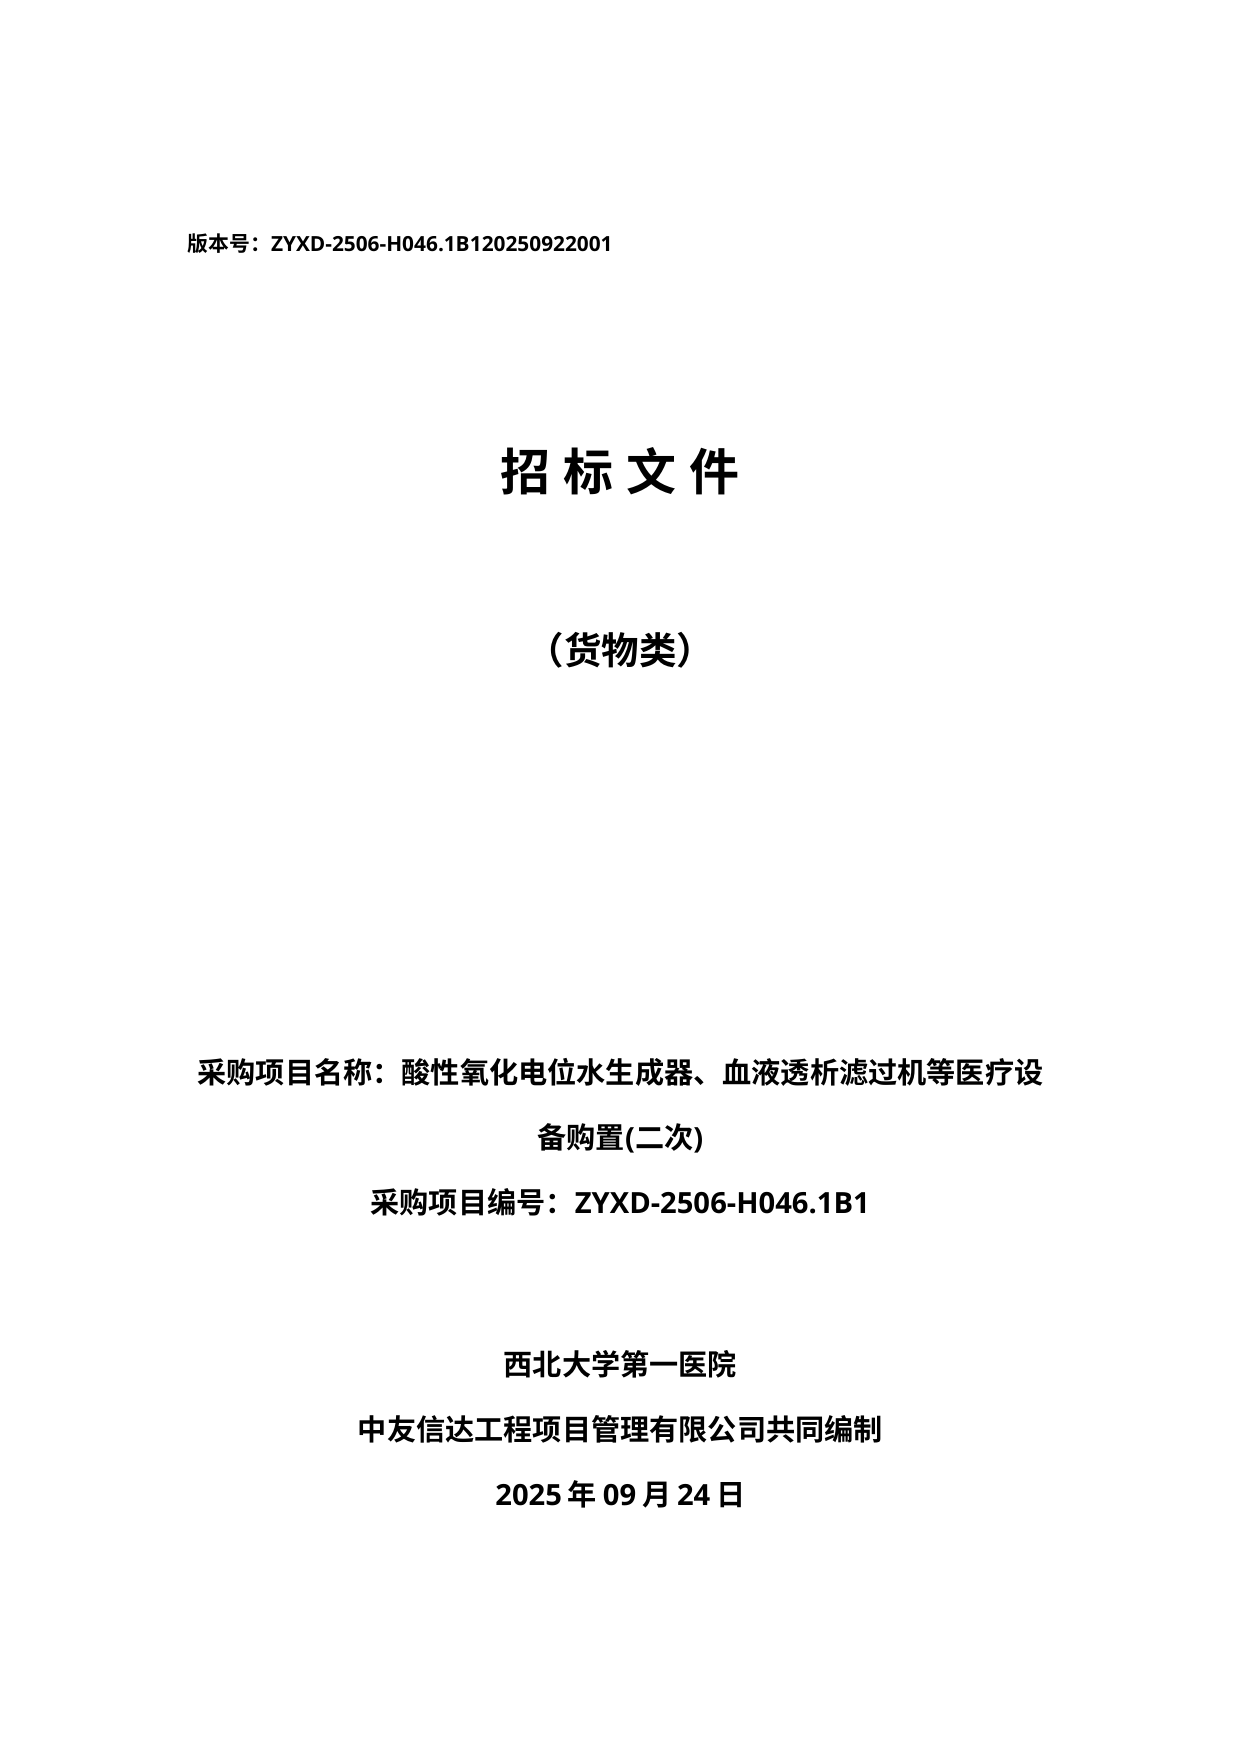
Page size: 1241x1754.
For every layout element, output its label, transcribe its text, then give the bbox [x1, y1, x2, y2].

text 采购项目名称：酸性氧化电位水生成器、血液透析滤过机等医疗设备购置(二次) [187, 1039, 1053, 1169]
text （货物类） [187, 617, 1053, 1039]
text 招 标 文 件 [187, 422, 1053, 617]
text 中友信达工程项目管理有限公司共同编制 [187, 1397, 1053, 1462]
text 西北大学第一医院 [187, 1332, 1053, 1397]
text 2025年09月24日 [187, 1462, 1053, 1527]
text 版本号：ZYXD-2506-H046.1B120250922001 [187, 227, 1053, 422]
text 采购项目编号：ZYXD-2506-H046.1B1 [187, 1169, 1053, 1332]
